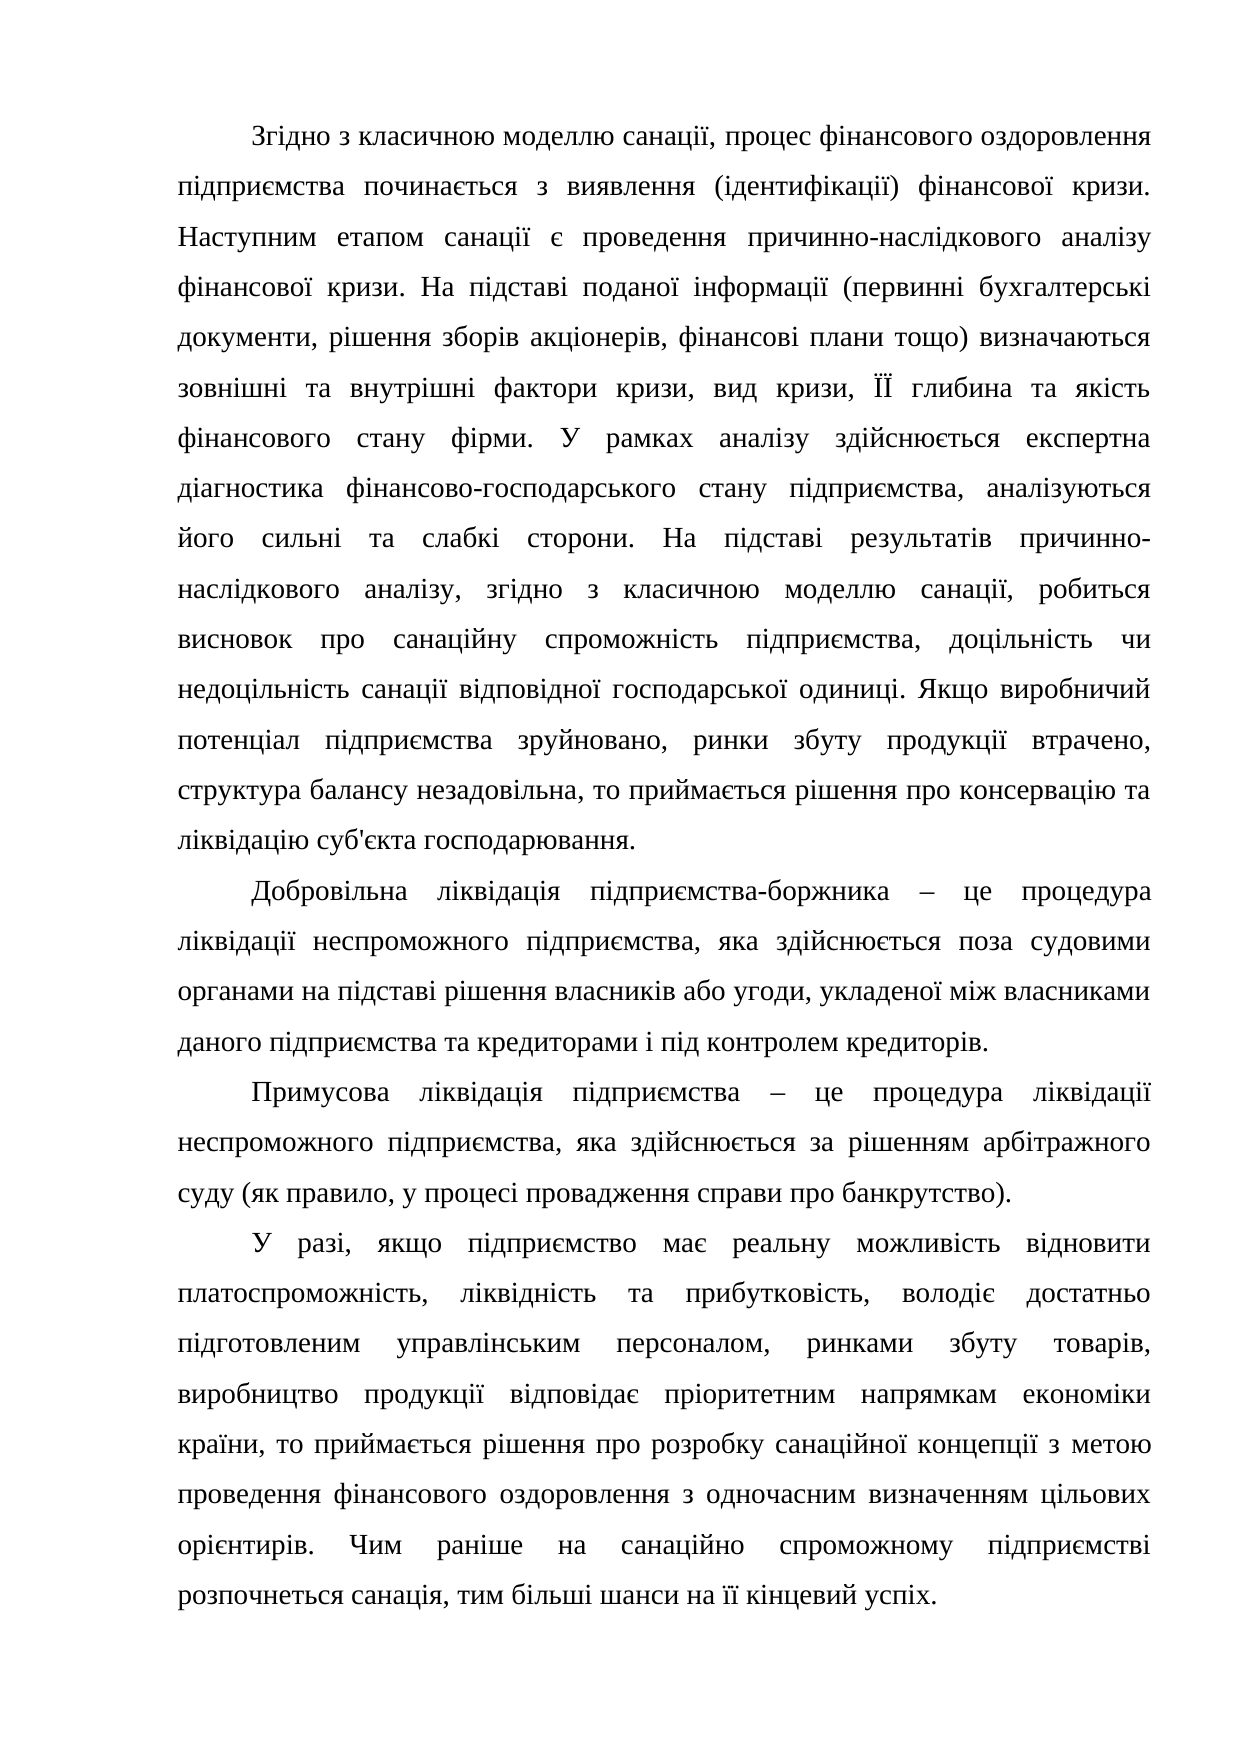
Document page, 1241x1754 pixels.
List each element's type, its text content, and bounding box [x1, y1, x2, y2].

text Згідно з класичною моделлю санації, процес фінансового оздоровлення підприємства починається з виявлення (ідентифікації) фінансової кризи. Наступним етапом санації є проведення причинно-наслідкового аналізу фінансової кризи. На підставі поданої інформації (первинні бухгалтерські документи, рішення зборів акціонерів, фінансові плани тощо) визначаються зовнішні та внутрішні фактори кризи, вид кризи, ЇЇ глибина та якість фінансового стану фірми. У рамках аналізу здійснюється експертна діагностика фінансово-господарського стану підприємства, аналізуються його сильні та слабкі сторони. На підставі результатів причинно-наслідкового аналізу, згідно з класичною моделлю санації, робиться висновок про санаційну спроможність підприємства, доцільність чи недоцільність санації відповідної господарської одиниці. Якщо виробничий потенціал підприємства зруйновано, ринки збуту продукції втрачено, структура балансу незадовільна, то приймається рішення про консервацію та ліквідацію суб'єкта господарювання. [177, 118, 1152, 856]
text У разі, якщо підприємство має реальну можливість відновити платоспроможність, ліквідність та прибутковість, володіє достатньо підготовленим управлінським персоналом, ринками збуту товарів, виробництво продукції відповідає пріоритетним напрямкам економіки країни, то приймається рішення про розробку санаційної концепції з метою проведення фінансового оздоровлення з одночасним визначенням цільових орієнтирів. Чим раніше на санаційно спроможному підприємстві розпочнеться санація, тим більші шанси на її кінцевий успіх. [177, 1225, 1152, 1611]
text Примусова ліквідація підприємства – це процедура ліквідації неспроможного підприємства, яка здійснюється за рішенням арбітражного суду (як правило, у процесі провадження справи про банкрутство). [177, 1074, 1152, 1208]
text Добровільна ліквідація підприємства-боржника – це процедура ліквідації неспроможного підприємства, яка здійснюється поза судовими органами на підставі рішення власників або угоди, укладеної між власниками даного підприємства та кредиторами і під контролем кредиторів. [177, 873, 1152, 1057]
